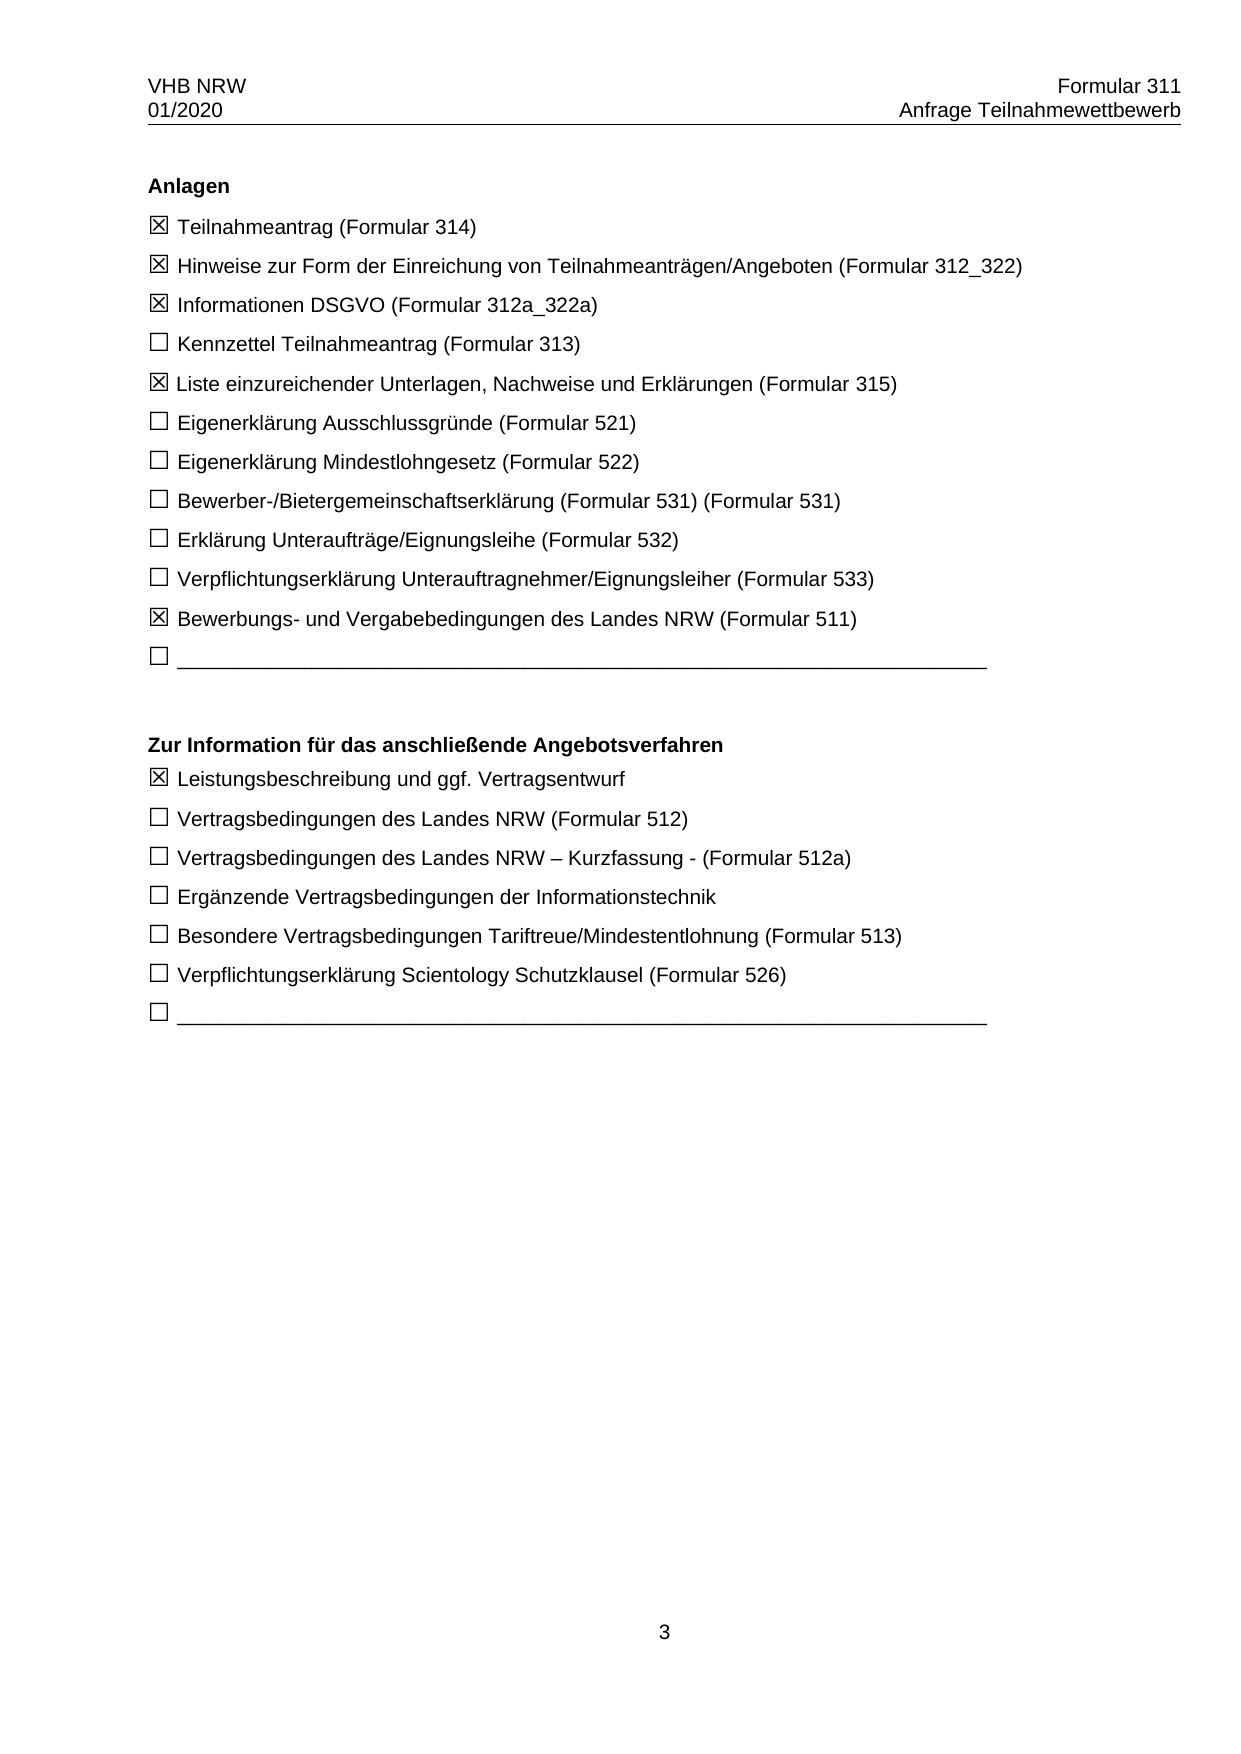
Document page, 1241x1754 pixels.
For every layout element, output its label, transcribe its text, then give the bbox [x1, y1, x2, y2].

text Liste einzureichender Unterlagen, Nachweise und Erklärungen (Formular 315) [148, 364, 1122, 398]
text Vertragsbedingungen des Landes NRW (Formular 512) [148, 799, 1122, 833]
text Eigenerklärung Mindestlohngesetz (Formular 522) [148, 443, 1122, 477]
text Verpflichtungserklärung Scientology Schutzklausel (Formular 526) [148, 956, 1122, 990]
text Ergänzende Vertragsbedingungen der Informationstechnik [148, 878, 1122, 912]
text Bewerber-/Bietergemeinschaftserklärung (Formular 531) (Formular 531) [148, 482, 1122, 516]
text Vertragsbedingungen des Landes NRW – Kurzfassung - (Formular 512a) [148, 838, 1122, 872]
text Zur Information für das anschließende Angebotsverfahren [148, 733, 1122, 757]
text Teilnahmeantrag (Formular 314) [148, 208, 1122, 242]
text Bewerbungs- und Vergabebedingungen des Landes NRW (Formular 511) [148, 599, 1122, 633]
text Leistungsbeschreibung und ggf. Vertragsentwurf [148, 760, 1122, 794]
text Informationen DSGVO (Formular 312a_322a) [148, 286, 1122, 320]
text Besondere Vertragsbedingungen Tariftreue/Mindestentlohnung (Formular 513) [148, 917, 1122, 951]
text Eigenerklärung Ausschlussgründe (Formular 521) [148, 403, 1122, 437]
text Erklärung Unteraufträge/Eignungsleihe (Formular 532) [148, 521, 1122, 555]
text Anlagen [148, 174, 1122, 198]
text ______________________________________________________________________ [148, 995, 1122, 1029]
text Hinweise zur Form der Einreichung von Teilnahmeanträgen/Angeboten (Formular 312_322) [148, 247, 1122, 281]
text Verpflichtungserklärung Unterauftragnehmer/Eignungsleiher (Formular 533) [148, 560, 1122, 594]
text ______________________________________________________________________ [148, 638, 1122, 672]
text Kennzettel Teilnahmeantrag (Formular 313) [148, 325, 1122, 359]
